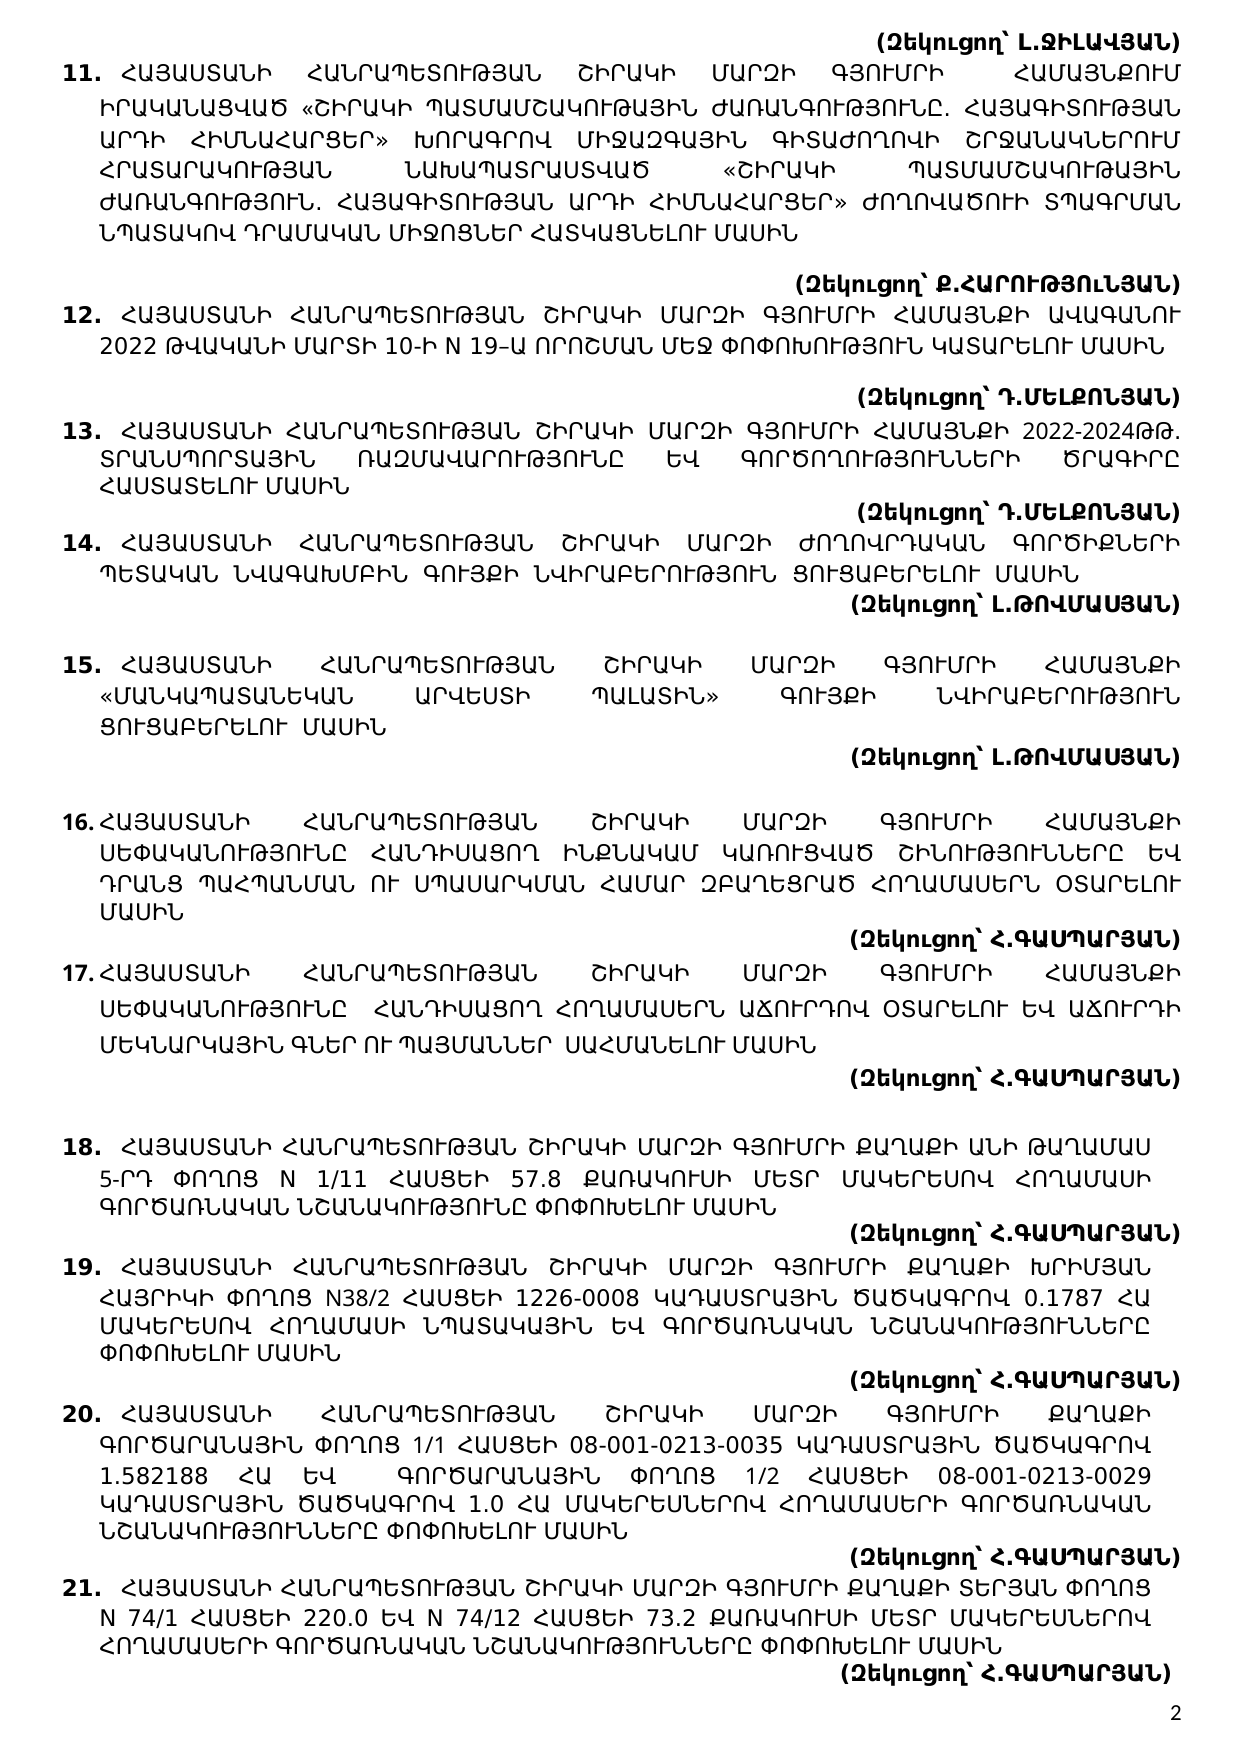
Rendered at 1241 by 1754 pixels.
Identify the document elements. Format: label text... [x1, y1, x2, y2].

list ՀԱՅԱՍՏԱՆԻ ՀԱՆՐԱՊԵՏՈՒԹՅԱՆ ՇԻՐԱԿԻ ՄԱՐԶԻ ԳՅՈՒՄՐԻ ՔԱՂԱՔԻ ԱՆԻ ԹԱՂԱՄԱՍ 5-ՐԴ ՓՈՂՈՑ N 1/11 ՀԱՍՑԵԻ 57.8 ՔԱՌԱԿՈՒՍԻ ՄԵՏՐ ՄԱԿԵՐԵՍՈՎ ՀՈՂԱՄԱՍԻ ԳՈՐԾԱՌՆԱԿԱՆ ՆՇԱՆԱԿՈՒԹՅՈՒՆԸ ՓՈՓՈԽԵԼՈՒ ՄԱՍԻՆ [62, 1131, 1152, 1220]
list (Զեկուցող՝ Հ.ԳԱՍՊԱՐՅԱՆ) [122, 1367, 1181, 1393]
list ՀԱՅԱՍՏԱՆԻ ՀԱՆՐԱՊԵՏՈՒԹՅԱՆ ՇԻՐԱԿԻ ՄԱՐԶԻ ԳՅՈՒՄՐԻ ՀԱՄԱՅՆՔԻ «ՄԱՆԿԱՊԱՏԱՆԵԿԱՆ ԱՐՎԵՍՏԻ ՊԱԼԱՏԻՆ» ԳՈՒՅՔԻ ՆՎԻՐԱԲԵՐՈՒԹՅՈՒՆ ՑՈՒՑԱԲԵՐԵԼՈՒ ՄԱՍԻՆ [62, 653, 1181, 741]
text (Զեկուցող՝ Դ.ՄԵԼՔՈՆՅԱՆ) [84, 384, 1181, 411]
list (Զեկուցող՝ Հ.ԳԱՍՊԱՐՅԱՆ) [122, 1544, 1181, 1571]
list ՀԱՅԱՍՏԱՆԻ ՀԱՆՐԱՊԵՏՈՒԹՅԱՆ ՇԻՐԱԿԻ ՄԱՐԶԻ ԳՅՈՒՄՐԻ ՀԱՄԱՅՆՔԻ 2022-2024ԹԹ. ՏՐԱՆՍՊՈՐՏԱՅԻՆ ՌԱԶՄԱՎԱՐՈՒԹՅՈՒՆԸ ԵՎ ԳՈՐԾՈՂՈՒԹՅՈՒՆՆԵՐԻ ԾՐԱԳԻՐԸ ՀԱՍՏԱՏԵԼՈՒ ՄԱՍԻՆ [62, 415, 1181, 499]
list (Զեկուցող՝ Հ.ԳԱՍՊԱՐՅԱՆ) [122, 1065, 1181, 1091]
list (Զեկուցող՝ Հ.ԳԱՍՊԱՐՅԱՆ) [122, 1660, 1181, 1686]
list (Զեկուցող՝ Հ.ԳԱՍՊԱՐՅԱՆ) [122, 926, 1181, 953]
list ՀԱՅԱՍՏԱՆԻ ՀԱՆՐԱՊԵՏՈՒԹՅԱՆ ՇԻՐԱԿԻ ՄԱՐԶԻ ԳՅՈՒՄՐԻ ՀԱՄԱՅՆՔԻ ԱՎԱԳԱՆՈՒ 2022 ԹՎԱԿԱՆԻ ՄԱՐՏԻ 10-Ի N 19–Ա ՈՐՈՇՄԱՆ ՄԵՋ ՓՈՓՈԽՈՒԹՅՈՒՆ ԿԱՏԱՐԵԼՈՒ ՄԱՍԻՆ [62, 302, 1181, 359]
text (Զեկուցող՝ Ք.ՀԱՐՈՒԹՅՈւՆՅԱՆ) [84, 272, 1181, 298]
list ՀԱՅԱՍՏԱՆԻ ՀԱՆՐԱՊԵՏՈՒԹՅԱՆ ՇԻՐԱԿԻ ՄԱՐԶԻ ԳՅՈՒՄՐԻ ՀԱՄԱՅՆՔԻ ՍԵՓԱԿԱՆՈՒԹՅՈՒՆԸ ՀԱՆԴԻՍԱՑՈՂ ԻՆՔՆԱԿԱՄ ԿԱՌՈՒՑՎԱԾ ՇԻՆՈՒԹՅՈՒՆՆԵՐԸ ԵՎ ԴՐԱՆՑ ՊԱՀՊԱՆՄԱՆ ՈՒ ՍՊԱՍԱՐԿՄԱՆ ՀԱՄԱՐ ԶԲԱՂԵՑՐԱԾ ՀՈՂԱՄԱՍԵՐՆ ՕՏԱՐԵԼՈՒ ՄԱՍԻՆ [62, 806, 1181, 926]
list (Զեկուցող՝ Հ.ԳԱՍՊԱՐՅԱՆ) [122, 1220, 1181, 1247]
list ՀԱՅԱՍՏԱՆԻ ՀԱՆՐԱՊԵՏՈՒԹՅԱՆ ՇԻՐԱԿԻ ՄԱՐԶԻ ԳՅՈՒՄՐԻ ՀԱՄԱՅՆՔՈՒՄ ԻՐԱԿԱՆԱՑՎԱԾ «ՇԻՐԱԿԻ ՊԱՏՄԱՄՇԱԿՈՒԹԱՅԻՆ ԺԱՌԱՆԳՈՒԹՅՈՒՆԸ. ՀԱՅԱԳԻՏՈՒԹՅԱՆ ԱՐԴԻ ՀԻՄՆԱՀԱՐՑԵՐ» ԽՈՐԱԳՐՈՎ ՄԻՋԱԶԳԱՅԻՆ ԳԻՏԱԺՈՂՈՎԻ ՇՐՋԱՆԱԿՆԵՐՈՒՄ ՀՐԱՏԱՐԱԿՈՒԹՅԱՆ ՆԱԽԱՊԱՏՐԱՍՏՎԱԾ «ՇԻՐԱԿԻ ՊԱՏՄԱՄՇԱԿՈՒԹԱՅԻՆ ԺԱՌԱՆԳՈՒԹՅՈՒՆ․ ՀԱՅԱԳԻՏՈՒԹՅԱՆ ԱՐԴԻ ՀԻՄՆԱՀԱՐՑԵՐ» ԺՈՂՈՎԱԾՈՒԻ ՏՊԱԳՐՄԱՆ ՆՊԱՏԱԿՈՎ ԴՐԱՄԱԿԱՆ ՄԻՋՈՑՆԵՐ ՀԱՏԿԱՑՆԵԼՈՒ ՄԱՍԻՆ [62, 60, 1181, 247]
list ՀԱՅԱՍՏԱՆԻ ՀԱՆՐԱՊԵՏՈՒԹՅԱՆ ՇԻՐԱԿԻ ՄԱՐԶԻ ԳՅՈՒՄՐԻ ՔԱՂԱՔԻ ՏԵՐՅԱՆ ՓՈՂՈՑ N 74/1 ՀԱՍՑԵԻ 220.0 ԵՎ N 74/12 ՀԱՍՑԵԻ 73.2 ՔԱՌԱԿՈՒՍԻ ՄԵՏՐ ՄԱԿԵՐԵՍՆԵՐՈՎ ՀՈՂԱՄԱՍԵՐԻ ԳՈՐԾԱՌՆԱԿԱՆ ՆՇԱՆԱԿՈՒԹՅՈՒՆՆԵՐԸ ՓՈՓՈԽԵԼՈՒ ՄԱՍԻՆ [62, 1575, 1152, 1660]
list ՀԱՅԱՍՏԱՆԻ ՀԱՆՐԱՊԵՏՈՒԹՅԱՆ ՇԻՐԱԿԻ ՄԱՐԶԻ ԳՅՈՒՄՐԻ ՀԱՄԱՅՆՔԻ ՍԵՓԱԿԱՆՈՒԹՅՈՒՆԸ ՀԱՆԴԻՍԱՑՈՂ ՀՈՂԱՄԱՍԵՐՆ ԱՃՈՒՐԴՈՎ ՕՏԱՐԵԼՈՒ ԵՎ ԱՃՈՒՐԴԻ ՄԵԿՆԱՐԿԱՅԻՆ ԳՆԵՐ ՈՒ ՊԱՅՄԱՆՆԵՐ ՍԱՀՄԱՆԵԼՈՒ ՄԱՍԻՆ [62, 957, 1181, 1060]
list ՀԱՅԱՍՏԱՆԻ ՀԱՆՐԱՊԵՏՈՒԹՅԱՆ ՇԻՐԱԿԻ ՄԱՐԶԻ ԳՅՈՒՄՐԻ ՔԱՂԱՔԻ ԽՐԻՄՅԱՆ ՀԱՅՐԻԿԻ ՓՈՂՈՑ N38/2 ՀԱՍՑԵԻ 1226-0008 ԿԱԴԱՍՏՐԱՅԻՆ ԾԱԾԿԱԳՐՈՎ 0.1787 ՀԱ ՄԱԿԵՐԵՍՈՎ ՀՈՂԱՄԱՍԻ ՆՊԱՏԱԿԱՅԻՆ ԵՎ ԳՈՐԾԱՌՆԱԿԱՆ ՆՇԱՆԱԿՈՒԹՅՈՒՆՆԵՐԸ ՓՈՓՈԽԵԼՈՒ ՄԱՍԻՆ [62, 1251, 1152, 1367]
list ՀԱՅԱՍՏԱՆԻ ՀԱՆՐԱՊԵՏՈՒԹՅԱՆ ՇԻՐԱԿԻ ՄԱՐԶԻ ԺՈՂՈՎՐԴԱԿԱՆ ԳՈՐԾԻՔՆԵՐԻ ՊԵՏԱԿԱՆ ՆՎԱԳԱԽՄԲԻՆ ԳՈՒՅՔԻ ՆՎԻՐԱԲԵՐՈՒԹՅՈՒՆ ՑՈՒՑԱԲԵՐԵԼՈՒ ՄԱՍԻՆ [62, 530, 1181, 587]
list ՀԱՅԱՍՏԱՆԻ ՀԱՆՐԱՊԵՏՈՒԹՅԱՆ ՇԻՐԱԿԻ ՄԱՐԶԻ ԳՅՈՒՄՐԻ ՔԱՂԱՔԻ ԳՈՐԾԱՐԱՆԱՅԻՆ ՓՈՂՈՑ 1/1 ՀԱՍՑԵԻ 08-001-0213-0035 ԿԱԴԱՍՏՐԱՅԻՆ ԾԱԾԿԱԳՐՈՎ 1.582188 ՀԱ ԵՎ ԳՈՐԾԱՐԱՆԱՅԻՆ ՓՈՂՈՑ 1/2 ՀԱՍՑԵԻ 08-001-0213-0029 ԿԱԴԱՍՏՐԱՅԻՆ ԾԱԾԿԱԳՐՈՎ 1.0 ՀԱ ՄԱԿԵՐԵՍՆԵՐՈՎ ՀՈՂԱՄԱՍԵՐԻ ԳՈՐԾԱՌՆԱԿԱՆ ՆՇԱՆԱԿՈՒԹՅՈՒՆՆԵՐԸ ՓՈՓՈԽԵԼՈՒ ՄԱՍԻՆ [62, 1397, 1152, 1544]
text (Զեկուցող՝ Լ.ԹՈՎՄԱՍՅԱՆ) [84, 744, 1181, 771]
text (Զեկուցող՝ L.ՋԻԼԱՎՅԱՆ) [84, 29, 1181, 56]
text (Զեկուցող՝ Դ.ՄԵԼՔՈՆՅԱՆ) [84, 499, 1181, 526]
text (Զեկուցող՝ Լ.ԹՈՎՄԱՍՅԱՆ) [84, 591, 1181, 618]
